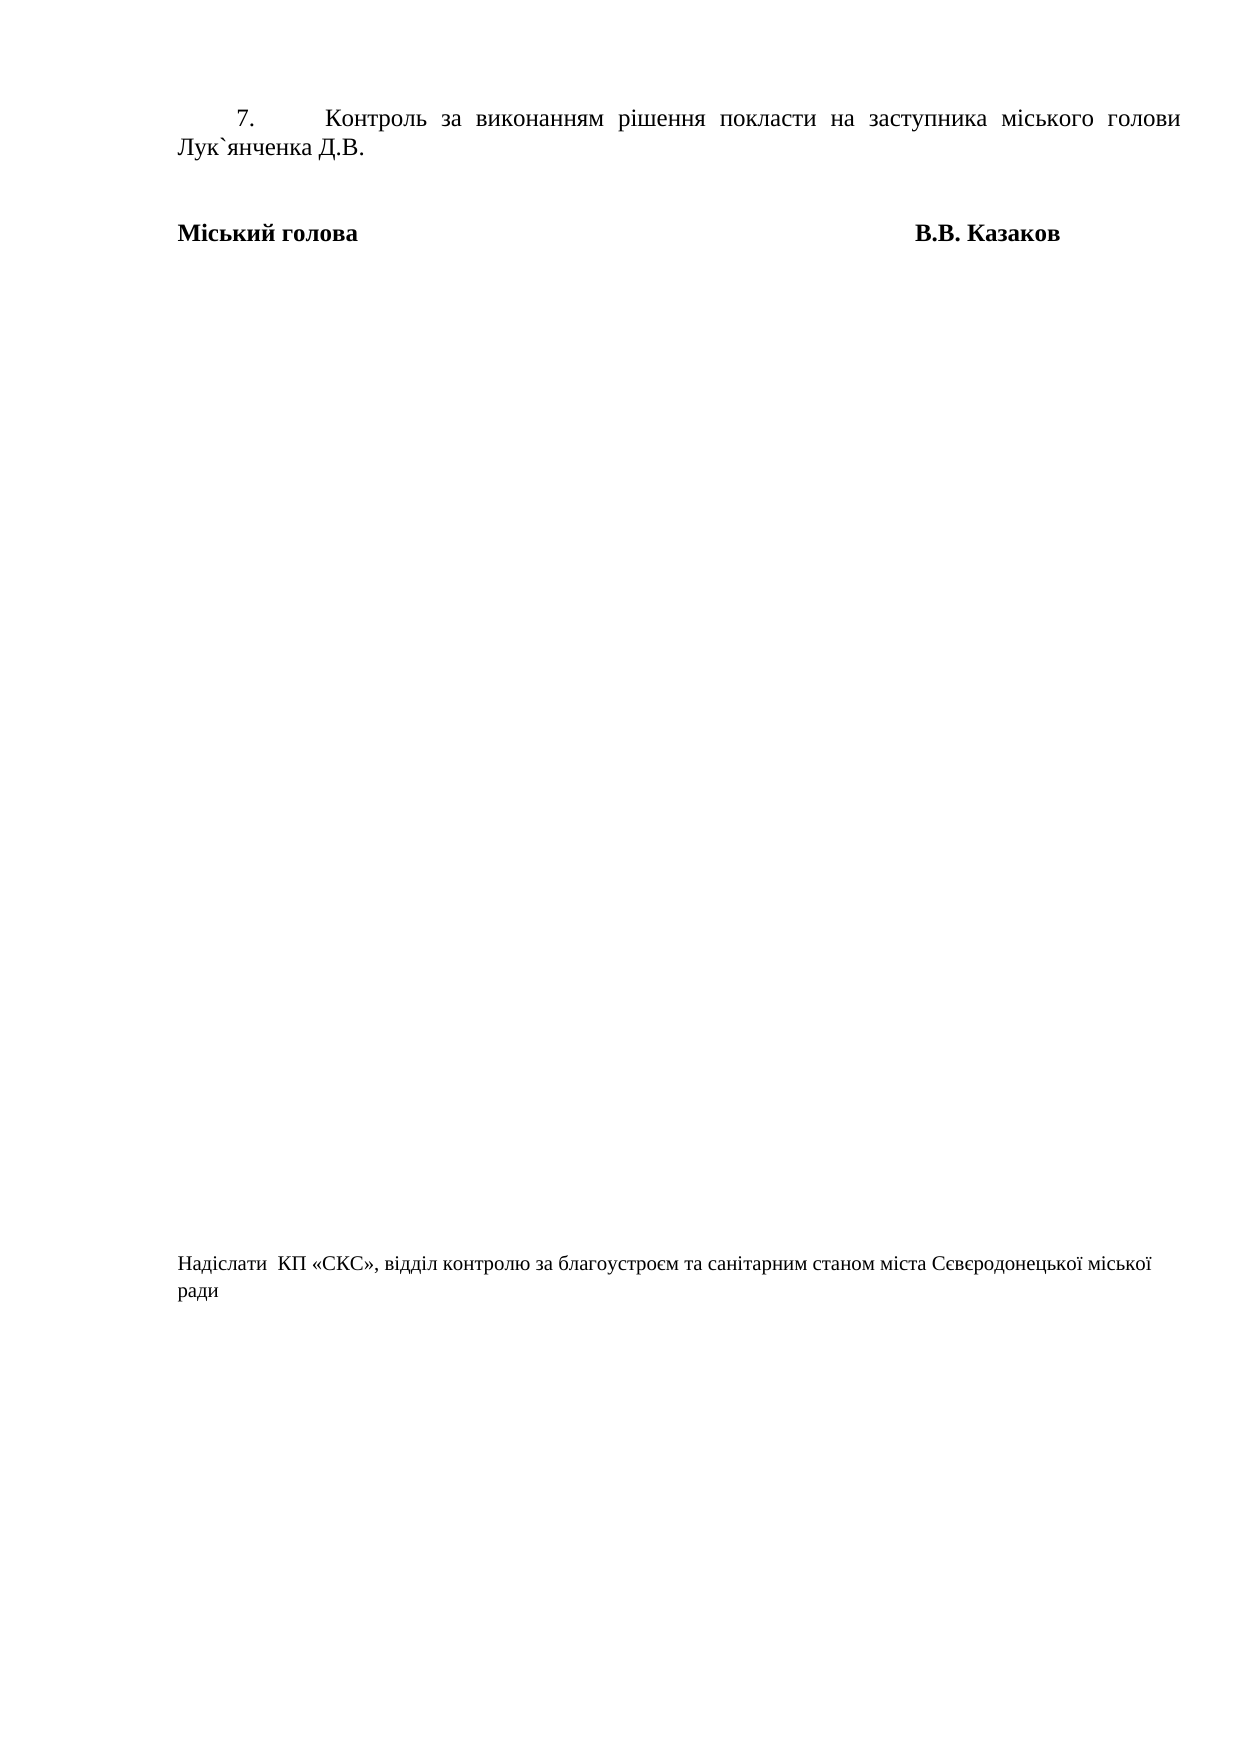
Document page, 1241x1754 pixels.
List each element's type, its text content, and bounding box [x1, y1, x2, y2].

text Міський голова В.В. Казаков [177, 218, 1181, 247]
text Надіслати КП «СКС», відділ контролю за благоустроєм та санітарним станом міста Сєвєродонецької міської ради [177, 1251, 1181, 1302]
list Контроль за виконанням рішення покласти на заступника міського голови Лук`янченка Д.В. [177, 103, 1181, 161]
